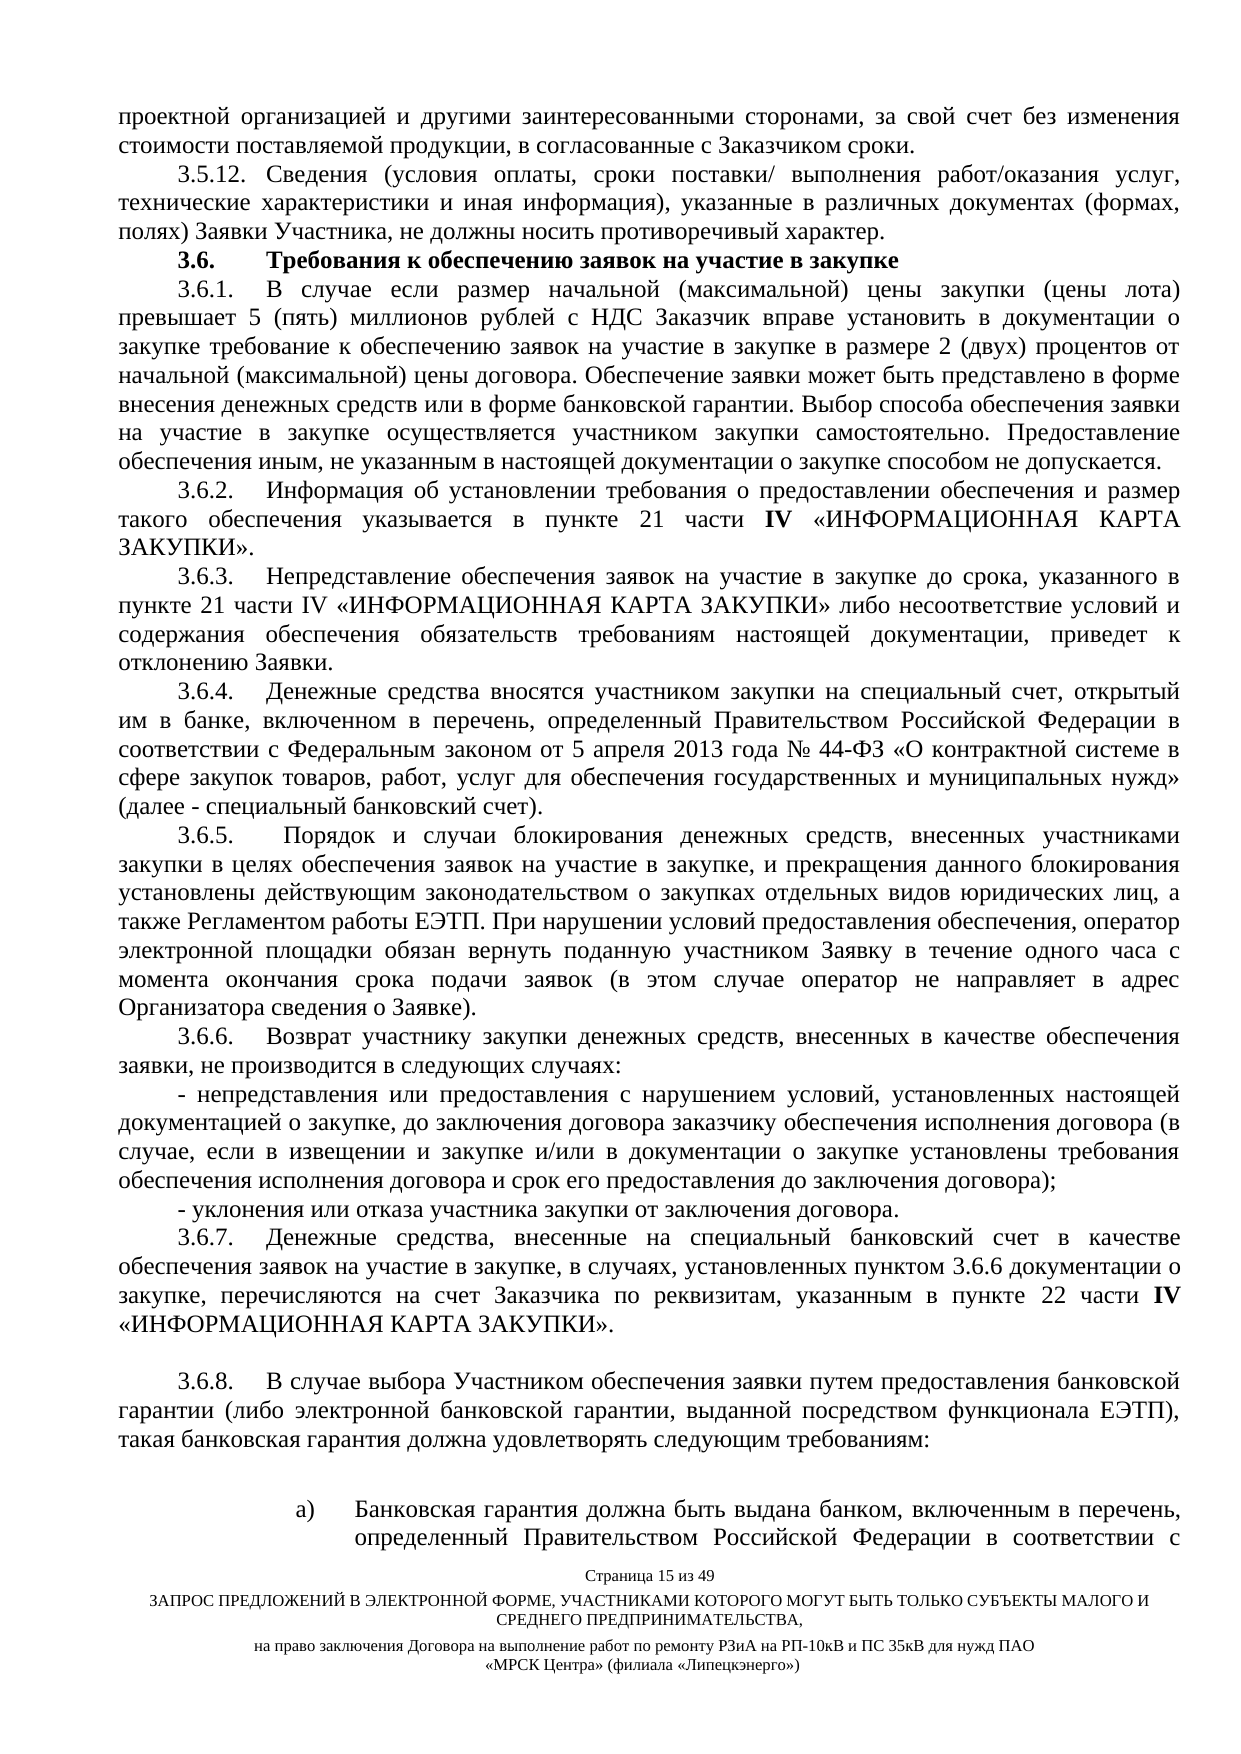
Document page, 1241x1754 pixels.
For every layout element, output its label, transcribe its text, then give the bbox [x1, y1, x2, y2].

subtitle В случае если размер начальной (максимальной) цены закупки (цены лота) превышает 5 (пять) миллионов рублей с НДС Заказчик вправе установить в документации о закупке требование к обеспечению заявок на участие в закупке в размере 2 (двух) процентов от начальной (максимальной) цены договора. Обеспечение заявки может быть представлено в форме внесения денежных средств или в форме банковской гарантии. Выбор способа обеспечения заявки на участие в закупке осуществляется участником закупки самостоятельно. Предоставление обеспечения иным, не указанным в настоящей документации о закупке способом не допускается. [118, 274, 1181, 475]
subtitle Требования к обеспечению заявок на участие в закупке [118, 245, 1181, 274]
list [295, 1494, 1181, 1551]
subtitle Денежные средства вносятся участником закупки на специальный счет, открытый им в банке, включенном в перечень, определенный Правительством Российской Федерации в соответствии с Федеральным законом от 5 апреля 2013 года № 44-ФЗ «О контрактной системе в сфере закупок товаров, работ, услуг для обеспечения государственных и муниципальных нужд» (далее - специальный банковский счет). [118, 676, 1181, 820]
text - непредставления или предоставления с нарушением условий, установленных настоящей документацией о закупке, до заключения договора заказчику обеспечения исполнения договора (в случае, если в извещении и закупке и/или в документации о закупке установлены требования обеспечения исполнения договора и срок его предоставления до заключения договора); [118, 1079, 1181, 1194]
subtitle Непредставление обеспечения заявок на участие в закупке до срока, указанного в пункте 21 части IV «ИНФОРМАЦИОННАЯ КАРТА ЗАКУПКИ» либо несоответствие условий и содержания обеспечения обязательств требованиям настоящей документации, приведет к отклонению Заявки. [118, 561, 1181, 676]
subtitle Порядок и случаи блокирования денежных средств, внесенных участниками закупки в целях обеспечения заявок на участие в закупке, и прекращения данного блокирования установлены действующим законодательством о закупках отдельных видов юридических лиц, а также Регламентом работы ЕЭТП. При нарушении условий предоставления обеспечения, оператор электронной площадки обязан вернуть поданную участником Заявку в течение одного часа с момента окончания срока подачи заявок (в этом случае оператор не направляет в адрес Организатора сведения о Заявке). [118, 820, 1181, 1021]
subtitle Возврат участнику закупки денежных средств, внесенных в качестве обеспечения заявки, не производится в следующих случаях: [118, 1021, 1181, 1079]
subtitle Денежные средства, внесенные на специальный банковский счет в качестве обеспечения заявок на участие в закупке, в случаях, установленных пунктом 3.6.6 документации о закупке, перечисляются на счет Заказчика по реквизитам, указанным в пункте 22 части IV «ИНФОРМАЦИОННАЯ КАРТА ЗАКУПКИ». [118, 1222, 1181, 1337]
subtitle Информация об установлении требования о предоставлении обеспечения и размер такого обеспечения указывается в пункте 21 части IV «ИНФОРМАЦИОННАЯ КАРТА ЗАКУПКИ». [118, 475, 1181, 561]
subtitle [118, 101, 1181, 159]
subtitle Сведения (условия оплаты, сроки поставки/ выполнения работ/оказания услуг, технические характеристики и иная информация), указанные в различных документах (формах, полях) Заявки Участника, не должны носить противоречивый характер. [118, 159, 1181, 245]
text - уклонения или отказа участника закупки от заключения договора. [118, 1194, 1181, 1222]
subtitle В случае выбора Участником обеспечения заявки путем предоставления банковской гарантии (либо электронной банковской гарантии, выданной посредством функционала ЕЭТП), такая банковская гарантия должна удовлетворять следующим требованиям: [118, 1366, 1181, 1452]
